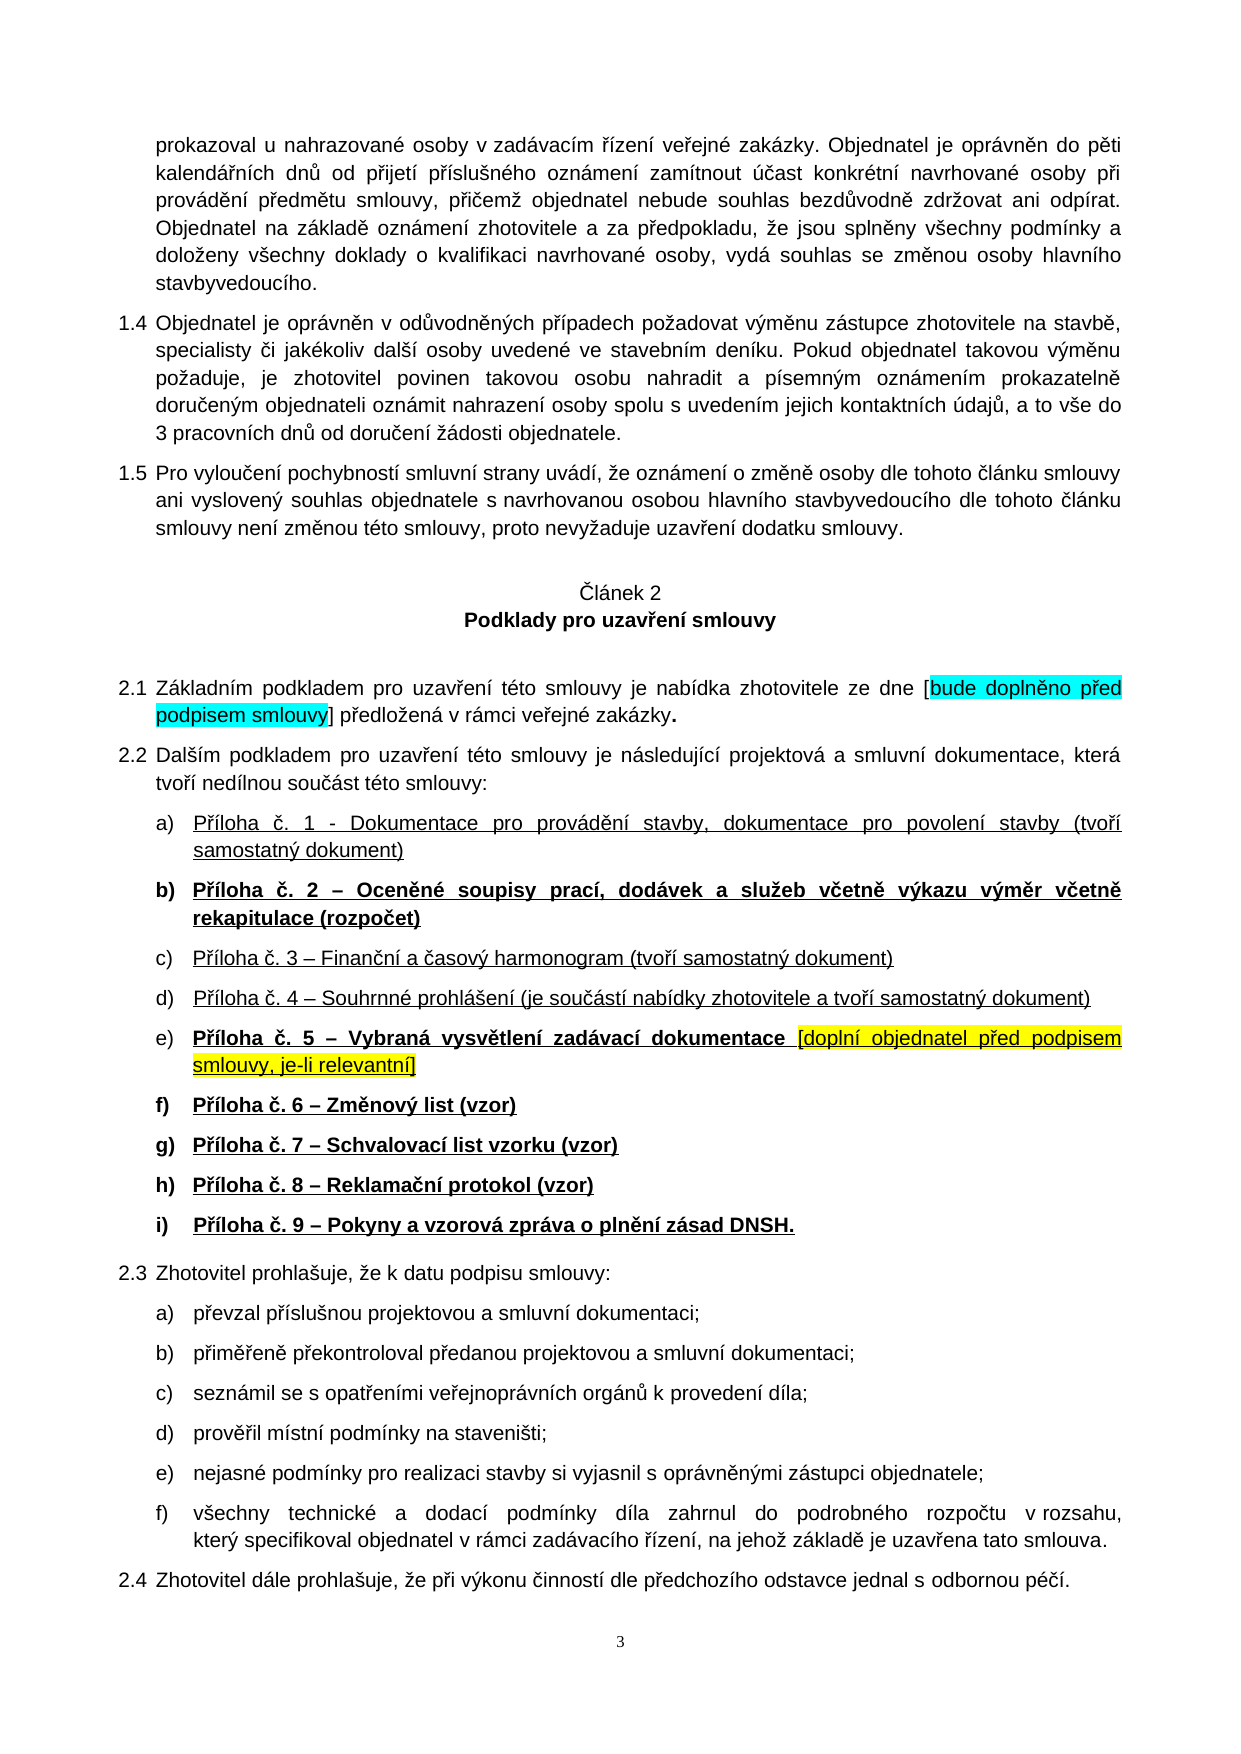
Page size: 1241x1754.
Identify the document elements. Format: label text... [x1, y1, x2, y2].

list Příloha č. 7 – Schvalovací list vzorku (vzor) [155, 1133, 1122, 1157]
list přiměřeně překontroloval předanou projektovou a smluvní dokumentaci; [156, 1341, 1122, 1365]
list Příloha č. 8 – Reklamační protokol (vzor) [155, 1173, 1122, 1197]
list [118, 133, 1122, 294]
list Zhotovitel prohlašuje, že k datu podpisu smlouvy: [118, 1261, 1122, 1285]
list Podklady pro uzavření smlouvy [118, 608, 1122, 632]
list převzal příslušnou projektovou a smluvní dokumentaci; [156, 1301, 1122, 1325]
list Objednatel je oprávněn v odůvodněných případech požadovat výměnu zástupce zhotovitele na stavbě, specialisty či jakékoliv další osoby uvedené ve stavebním deníku. Pokud objednatel takovou výměnu požaduje, je zhotovitel povinen takovou osobu nahradit a písemným oznámením prokazatelně doručeným objednateli oznámit nahrazení osoby spolu s uvedením jejich kontaktních údajů, a to vše do 3 pracovních dnů od doručení žádosti objednatele. [118, 310, 1122, 444]
list všechny technické a dodací podmínky díla zahrnul do podrobného rozpočtu v rozsahu, který specifikoval objednatel v rámci zadávacího řízení, na jehož základě je uzavřena tato smlouva. [156, 1501, 1122, 1552]
list Příloha č. 3 – Finanční a časový harmonogram (tvoří samostatný dokument) [155, 945, 1122, 969]
list seznámil se s opatřeními veřejnoprávních orgánů k provedení díla; [156, 1381, 1122, 1405]
list Příloha č. 1 - Dokumentace pro provádění stavby, dokumentace pro povolení stavby (tvoří samostatný dokument) [156, 810, 1122, 862]
list Příloha č. 5 – Vybraná vysvětlení zadávací dokumentace [doplní objednatel před podpisem smlouvy, je-li relevantní] [155, 1025, 1122, 1077]
list Příloha č. 4 – Souhrnné prohlášení (je součástí nabídky zhotovitele a tvoří samostatný dokument) [156, 985, 1122, 1009]
list prověřil místní podmínky na staveništi; [156, 1421, 1122, 1445]
list Příloha č. 6 – Změnový list (vzor) [155, 1093, 1122, 1117]
list nejasné podmínky pro realizaci stavby si vyjasnil s oprávněnými zástupci objednatele; [156, 1461, 1122, 1485]
text Článek 2 [118, 580, 1122, 604]
list Pro vyloučení pochybností smluvní strany uvádí, že oznámení o změně osoby dle tohoto článku smlouvy ani vyslovený souhlas objednatele s navrhovanou osobou hlavního stavbyvedoucího dle tohoto článku smlouvy není změnou této smlouvy, proto nevyžaduje uzavření dodatku smlouvy. [118, 460, 1122, 539]
list Příloha č. 9 – Pokyny a vzorová zpráva o plnění zásad DNSH. [156, 1213, 1122, 1237]
list Dalším podkladem pro uzavření této smlouvy je následující projektová a smluvní dokumentace, která tvoří nedílnou součást této smlouvy: [118, 743, 1122, 794]
list Základním podkladem pro uzavření této smlouvy je nabídka zhotovitele ze dne [bude doplněno před podpisem smlouvy] předložená v rámci veřejné zakázky. [118, 675, 1122, 727]
list Zhotovitel dále prohlašuje, že při výkonu činností dle předchozího odstavce jednal s odbornou péčí. [118, 1568, 1122, 1592]
list Příloha č. 2 – Oceněné soupisy prací, dodávek a služeb včetně výkazu výměr včetně rekapitulace (rozpočet) [155, 878, 1122, 929]
